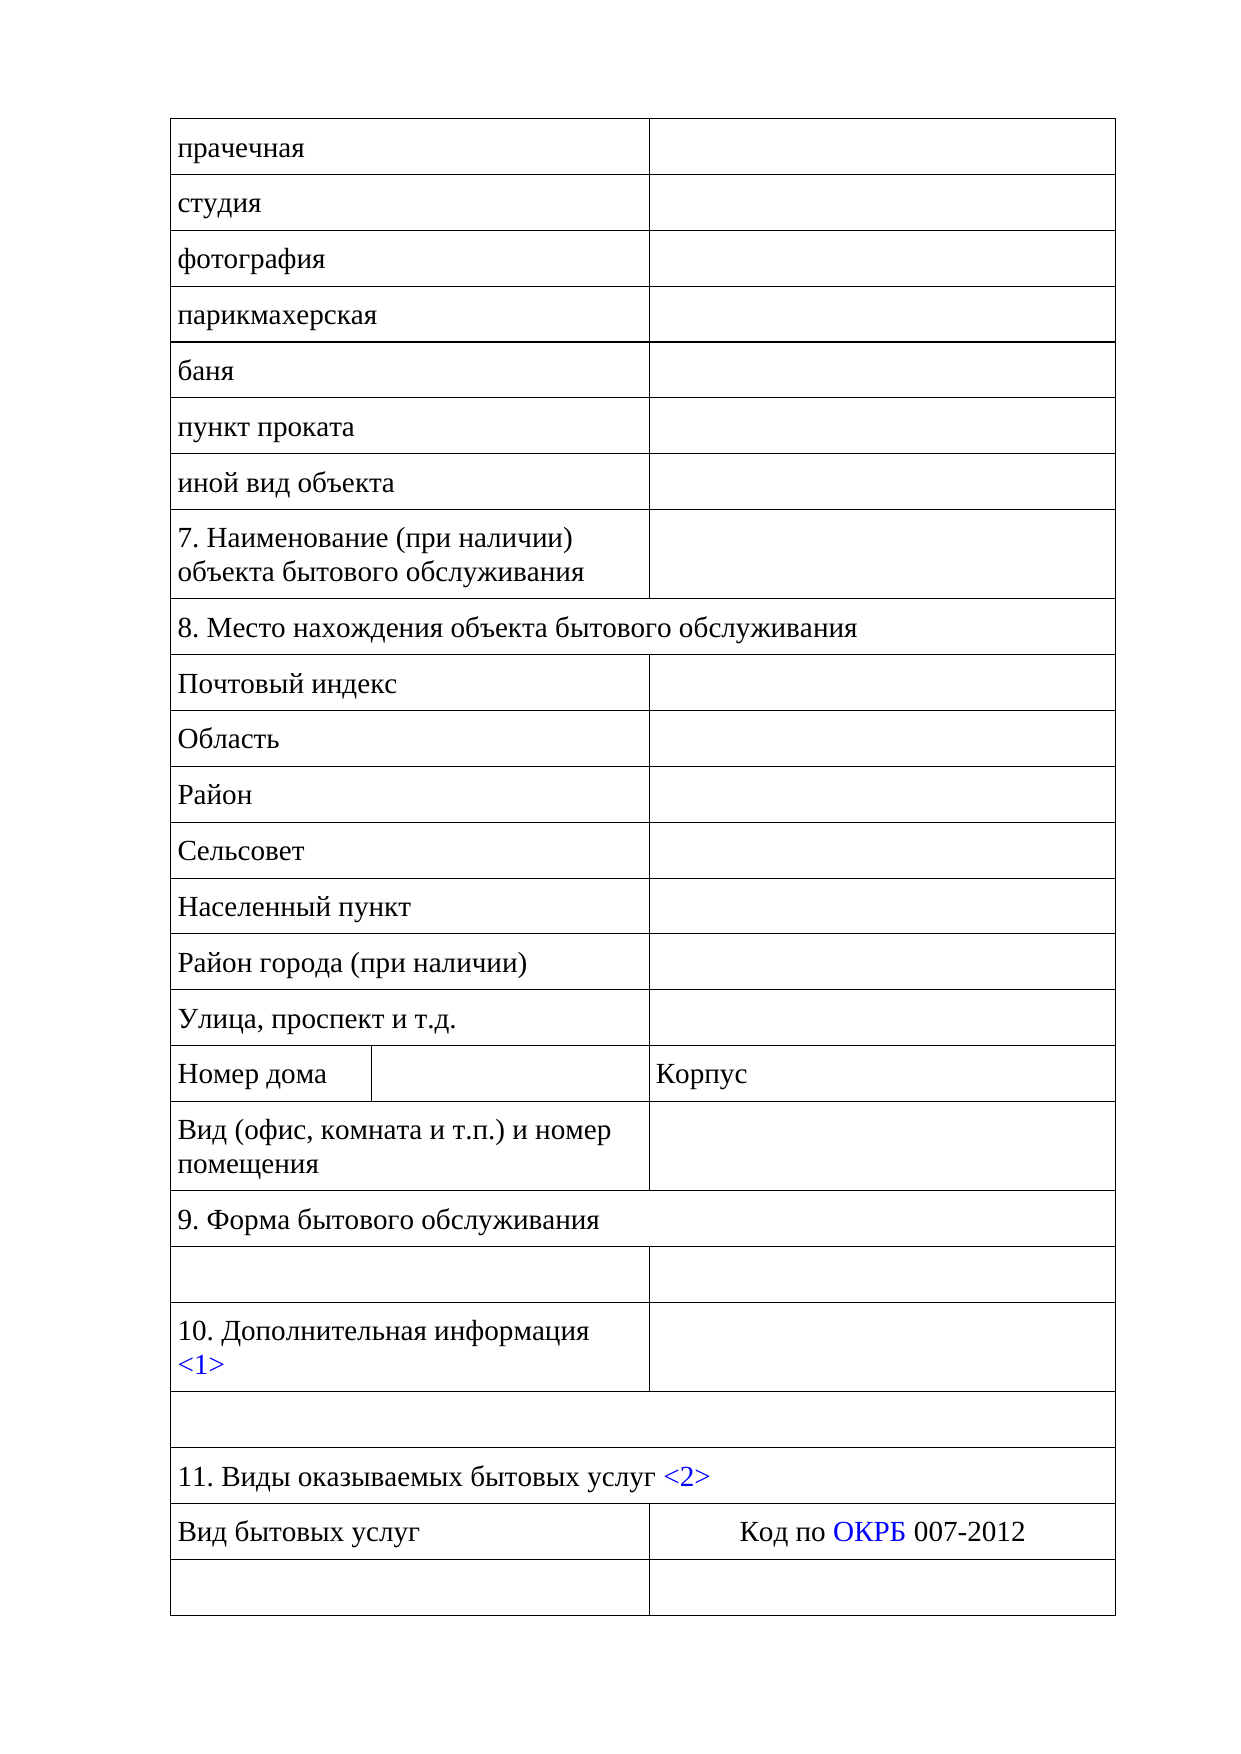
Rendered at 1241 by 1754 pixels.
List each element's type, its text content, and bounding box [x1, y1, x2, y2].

table_cell пункт проката [171, 398, 649, 453]
table_cell [650, 1247, 1115, 1302]
table_cell [650, 454, 1115, 509]
table_cell [650, 711, 1115, 766]
table_cell [171, 1560, 649, 1614]
table_cell [650, 990, 1115, 1045]
table_cell Почтовый индекс [171, 655, 649, 710]
table_cell [650, 398, 1115, 453]
table_cell [171, 1247, 649, 1302]
table_cell [650, 655, 1115, 710]
table_cell [650, 343, 1115, 397]
table_cell [650, 1303, 1115, 1391]
table_cell 7. Наименование (при наличии) объекта бытового обслуживания [171, 510, 649, 598]
table_cell [650, 510, 1115, 598]
table_cell парикмахерская [171, 287, 649, 341]
table_cell Населенный пункт [171, 879, 649, 933]
table_cell [650, 767, 1115, 822]
table_cell [650, 1102, 1115, 1190]
table_cell Район [171, 767, 649, 822]
table_cell [650, 287, 1115, 341]
table_cell [372, 1046, 649, 1101]
table_cell Вид бытовых услуг [171, 1504, 649, 1559]
table_cell 9. Форма бытового обслуживания [171, 1191, 1115, 1246]
table_cell Вид (офис, комната и т.п.) и номер помещения [171, 1102, 649, 1190]
table_cell иной вид объекта [171, 454, 649, 509]
table_cell студия [171, 175, 649, 230]
table_cell баня [171, 343, 649, 397]
table_cell [171, 1392, 1115, 1447]
table_cell Улица, проспект и т.д. [171, 990, 649, 1045]
table_cell [650, 231, 1115, 286]
table_cell [650, 879, 1115, 933]
table_cell 8. Место нахождения объекта бытового обслуживания [171, 599, 1115, 654]
table_cell Область [171, 711, 649, 766]
table_cell 11. Виды оказываемых бытовых услуг <2> [171, 1448, 1115, 1503]
table_cell [650, 823, 1115, 877]
table_cell Сельсовет [171, 823, 649, 877]
table_cell [650, 119, 1115, 174]
table_cell Район города (при наличии) [171, 934, 649, 989]
table_cell [650, 1560, 1115, 1614]
table_cell Номер дома [171, 1046, 371, 1101]
table_cell [650, 175, 1115, 230]
table_cell фотография [171, 231, 649, 286]
table_cell 10. Дополнительная информация <1> [171, 1303, 649, 1391]
table_cell Корпус [650, 1046, 1115, 1101]
table_cell прачечная [171, 119, 649, 174]
table_cell Код по ОКРБ 007-2012 [650, 1504, 1115, 1559]
table_cell [650, 934, 1115, 989]
